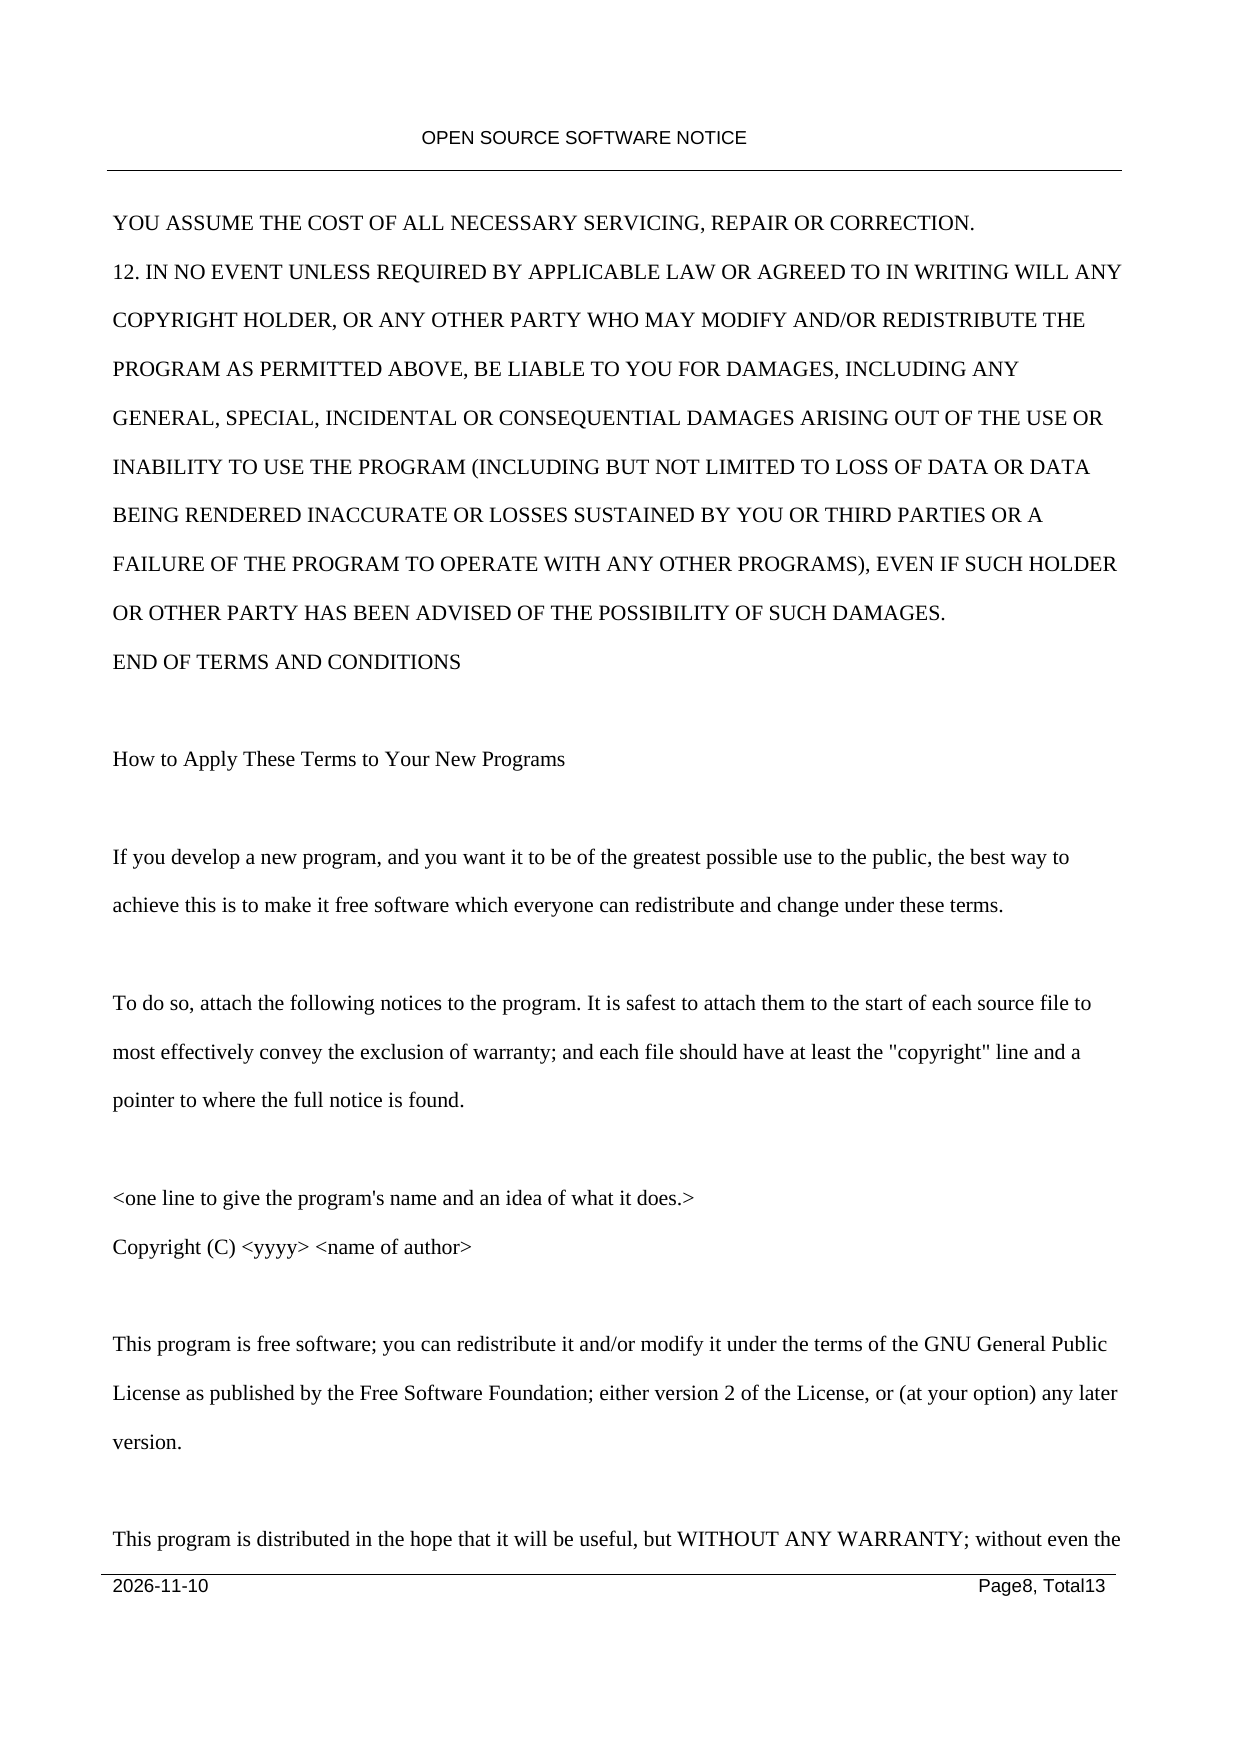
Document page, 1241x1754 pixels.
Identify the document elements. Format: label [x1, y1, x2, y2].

text [112, 206, 1128, 1555]
